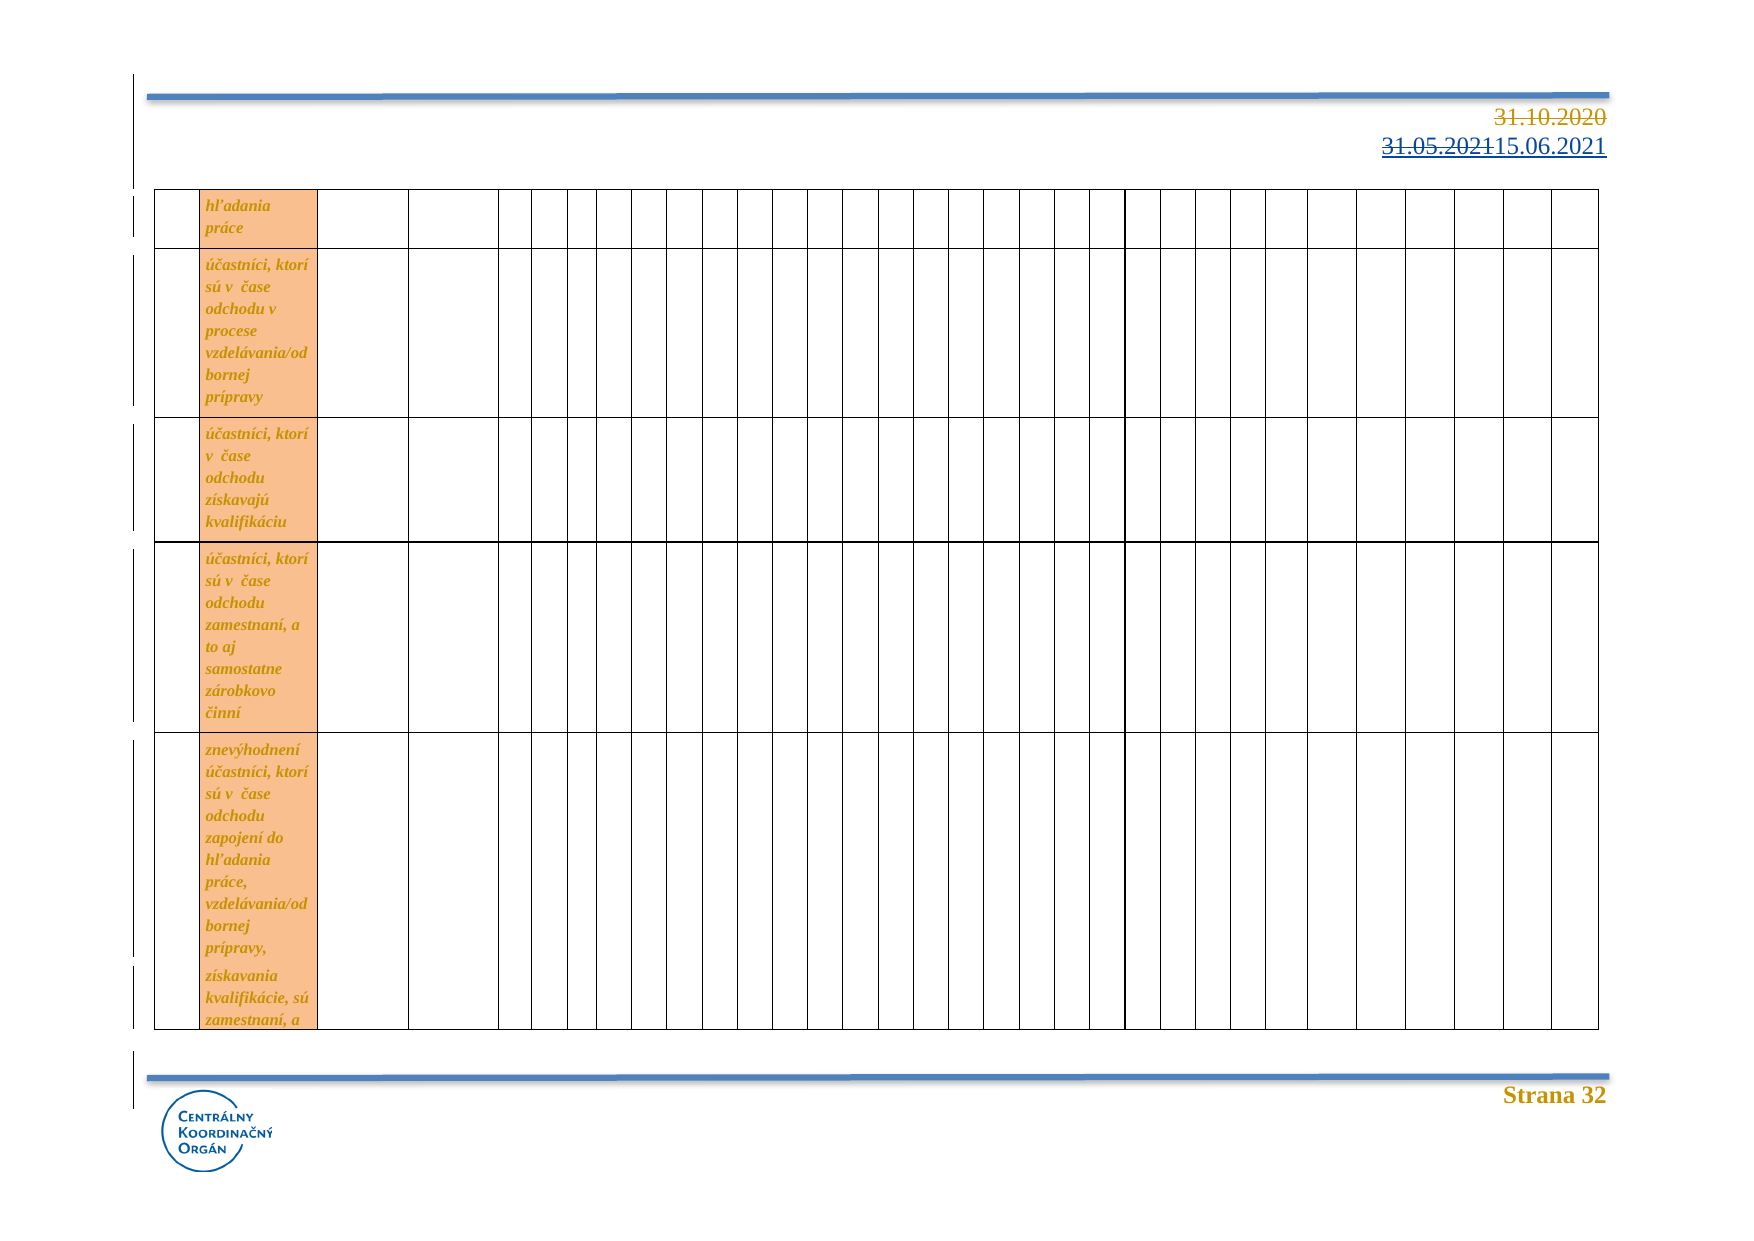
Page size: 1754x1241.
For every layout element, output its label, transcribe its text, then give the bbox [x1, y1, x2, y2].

table_cell [1504, 543, 1551, 732]
table_cell [667, 249, 702, 417]
table_cell [155, 733, 199, 1029]
table_cell [1357, 190, 1405, 248]
table_cell [1455, 418, 1503, 541]
table_cell [155, 543, 199, 732]
table_cell [1308, 249, 1356, 417]
table_cell [632, 190, 666, 248]
table_cell [1552, 190, 1598, 248]
table_cell [1161, 543, 1195, 732]
table_cell [1231, 733, 1265, 1029]
table_cell [773, 543, 807, 732]
table_cell [1196, 733, 1230, 1029]
table_cell [703, 249, 737, 417]
table_cell [949, 190, 983, 248]
table_cell [808, 418, 842, 541]
table_cell [738, 190, 772, 248]
table_cell [1266, 733, 1307, 1029]
table_cell [667, 733, 702, 1029]
table_cell [597, 733, 631, 1029]
table_cell [1308, 543, 1356, 732]
table_cell [1357, 249, 1405, 417]
table_cell [1455, 543, 1503, 732]
table_cell [1020, 733, 1054, 1029]
table_cell [1406, 190, 1454, 248]
table_cell [1090, 190, 1124, 248]
table_cell [1552, 543, 1598, 732]
table_cell [318, 190, 408, 248]
table_cell [597, 190, 631, 248]
table_cell [703, 733, 737, 1029]
table_cell [1196, 543, 1230, 732]
table_cell [409, 418, 498, 541]
table_cell [1020, 249, 1054, 417]
table_cell [1055, 733, 1089, 1029]
table_cell [808, 190, 842, 248]
table_cell [1161, 733, 1195, 1029]
table_cell [984, 733, 1019, 1029]
table_cell [773, 418, 807, 541]
table_cell [1196, 418, 1230, 541]
table_cell [949, 249, 983, 417]
table_cell [1020, 543, 1054, 732]
table_cell [1308, 418, 1356, 541]
table_cell [532, 733, 567, 1029]
table_cell [879, 543, 913, 732]
table_cell [667, 190, 702, 248]
table_cell [1231, 418, 1265, 541]
table_cell [949, 418, 983, 541]
table_cell [632, 249, 666, 417]
table_cell [632, 418, 666, 541]
table_cell [984, 418, 1019, 541]
table_cell [984, 249, 1019, 417]
table_cell [568, 249, 596, 417]
table_cell [914, 543, 948, 732]
table_cell účastníci, ktorí sú v čase odchodu zamestnaní, a to aj samostatne zárobkovo činní [200, 543, 317, 732]
table_cell [1161, 190, 1195, 248]
table_cell [1455, 733, 1503, 1029]
table_cell [155, 249, 199, 417]
table_cell [703, 543, 737, 732]
table_cell [597, 418, 631, 541]
table_cell [667, 418, 702, 541]
table_cell [773, 733, 807, 1029]
table_cell [949, 543, 983, 732]
table_cell [1504, 733, 1551, 1029]
table_cell [318, 418, 408, 541]
table_cell [1406, 543, 1454, 732]
table_cell [568, 543, 596, 732]
table_cell [1406, 418, 1454, 541]
table_cell [1357, 418, 1405, 541]
table_cell [1266, 418, 1307, 541]
table_cell [1161, 418, 1195, 541]
table_cell [1090, 543, 1124, 732]
table_cell účastníci, ktorí v čase odchodu získavajú kvalifikáciu [200, 418, 317, 541]
table_cell [532, 543, 567, 732]
table_cell [808, 543, 842, 732]
table_cell [499, 733, 531, 1029]
table_cell [409, 543, 498, 732]
table_cell [843, 543, 878, 732]
table_cell [632, 733, 666, 1029]
table_cell [1266, 190, 1307, 248]
table_cell [1055, 249, 1089, 417]
table_cell [1090, 418, 1124, 541]
table_cell [879, 418, 913, 541]
table_cell [879, 733, 913, 1029]
table_cell [667, 543, 702, 732]
table_cell [499, 190, 531, 248]
table_cell [1231, 543, 1265, 732]
table_cell [1196, 190, 1230, 248]
table_cell [568, 418, 596, 541]
table_cell [1090, 733, 1124, 1029]
table_cell [843, 249, 878, 417]
table_cell [1231, 190, 1265, 248]
table_cell [1357, 543, 1405, 732]
table_cell [1406, 249, 1454, 417]
table_cell [568, 733, 596, 1029]
table_cell [409, 733, 498, 1029]
table_cell [1126, 249, 1160, 417]
table_cell [738, 543, 772, 732]
table_cell [914, 733, 948, 1029]
table_cell [499, 249, 531, 417]
table_cell [1552, 249, 1598, 417]
table_cell [1504, 418, 1551, 541]
table_cell [1055, 543, 1089, 732]
table_cell [155, 418, 199, 541]
table_cell [1055, 190, 1089, 248]
table_cell [499, 418, 531, 541]
picture [159, 1088, 272, 1171]
table_cell [738, 249, 772, 417]
table_cell [1161, 249, 1195, 417]
table_cell [155, 190, 199, 248]
table_cell [1126, 190, 1160, 248]
table_cell [532, 418, 567, 541]
table_cell [1552, 733, 1598, 1029]
table_cell [949, 733, 983, 1029]
table_cell [1126, 733, 1160, 1029]
table_cell [1020, 190, 1054, 248]
table_cell [409, 190, 498, 248]
table_cell neaktívni účastníci, ktorí sú v čase odchodu zapojení do hľadania práce [200, 190, 317, 248]
table_cell [1357, 733, 1405, 1029]
table_cell [532, 249, 567, 417]
table_cell [1126, 418, 1160, 541]
table_cell [843, 418, 878, 541]
table_cell [632, 543, 666, 732]
table_cell [773, 190, 807, 248]
table_cell [1308, 190, 1356, 248]
table_cell [1020, 418, 1054, 541]
table_cell [1231, 249, 1265, 417]
table_cell [738, 733, 772, 1029]
table_cell [773, 249, 807, 417]
table_cell [318, 543, 408, 732]
table_cell [1455, 190, 1503, 248]
table_cell [409, 249, 498, 417]
table_cell [1552, 418, 1598, 541]
table_cell [1266, 249, 1307, 417]
table_cell [568, 190, 596, 248]
table_cell [1308, 733, 1356, 1029]
table_cell [499, 543, 531, 732]
table_cell [984, 543, 1019, 732]
table_cell [1055, 418, 1089, 541]
table_cell [914, 418, 948, 541]
table_cell [879, 249, 913, 417]
table_cell účastníci, ktorí sú v čase odchodu v procese vzdelávania/odbornej prípravy [200, 249, 317, 417]
table_cell [843, 190, 878, 248]
table_cell [1455, 249, 1503, 417]
table_cell [532, 190, 567, 248]
table_cell [984, 190, 1019, 248]
table_cell [1504, 190, 1551, 248]
table_cell [879, 190, 913, 248]
table_cell [703, 418, 737, 541]
table_cell [1196, 249, 1230, 417]
table_cell [318, 249, 408, 417]
table_cell [738, 418, 772, 541]
table_cell [1126, 543, 1160, 732]
table_cell [808, 249, 842, 417]
table_cell [808, 733, 842, 1029]
table_cell [597, 249, 631, 417]
table_cell [843, 733, 878, 1029]
table_cell [703, 190, 737, 248]
table_cell [914, 249, 948, 417]
table_cell [914, 190, 948, 248]
table_cell [1090, 249, 1124, 417]
table_cell [318, 733, 408, 1029]
table_cell [1266, 543, 1307, 732]
table_cell [1504, 249, 1551, 417]
table_cell [597, 543, 631, 732]
table_cell [1406, 733, 1454, 1029]
